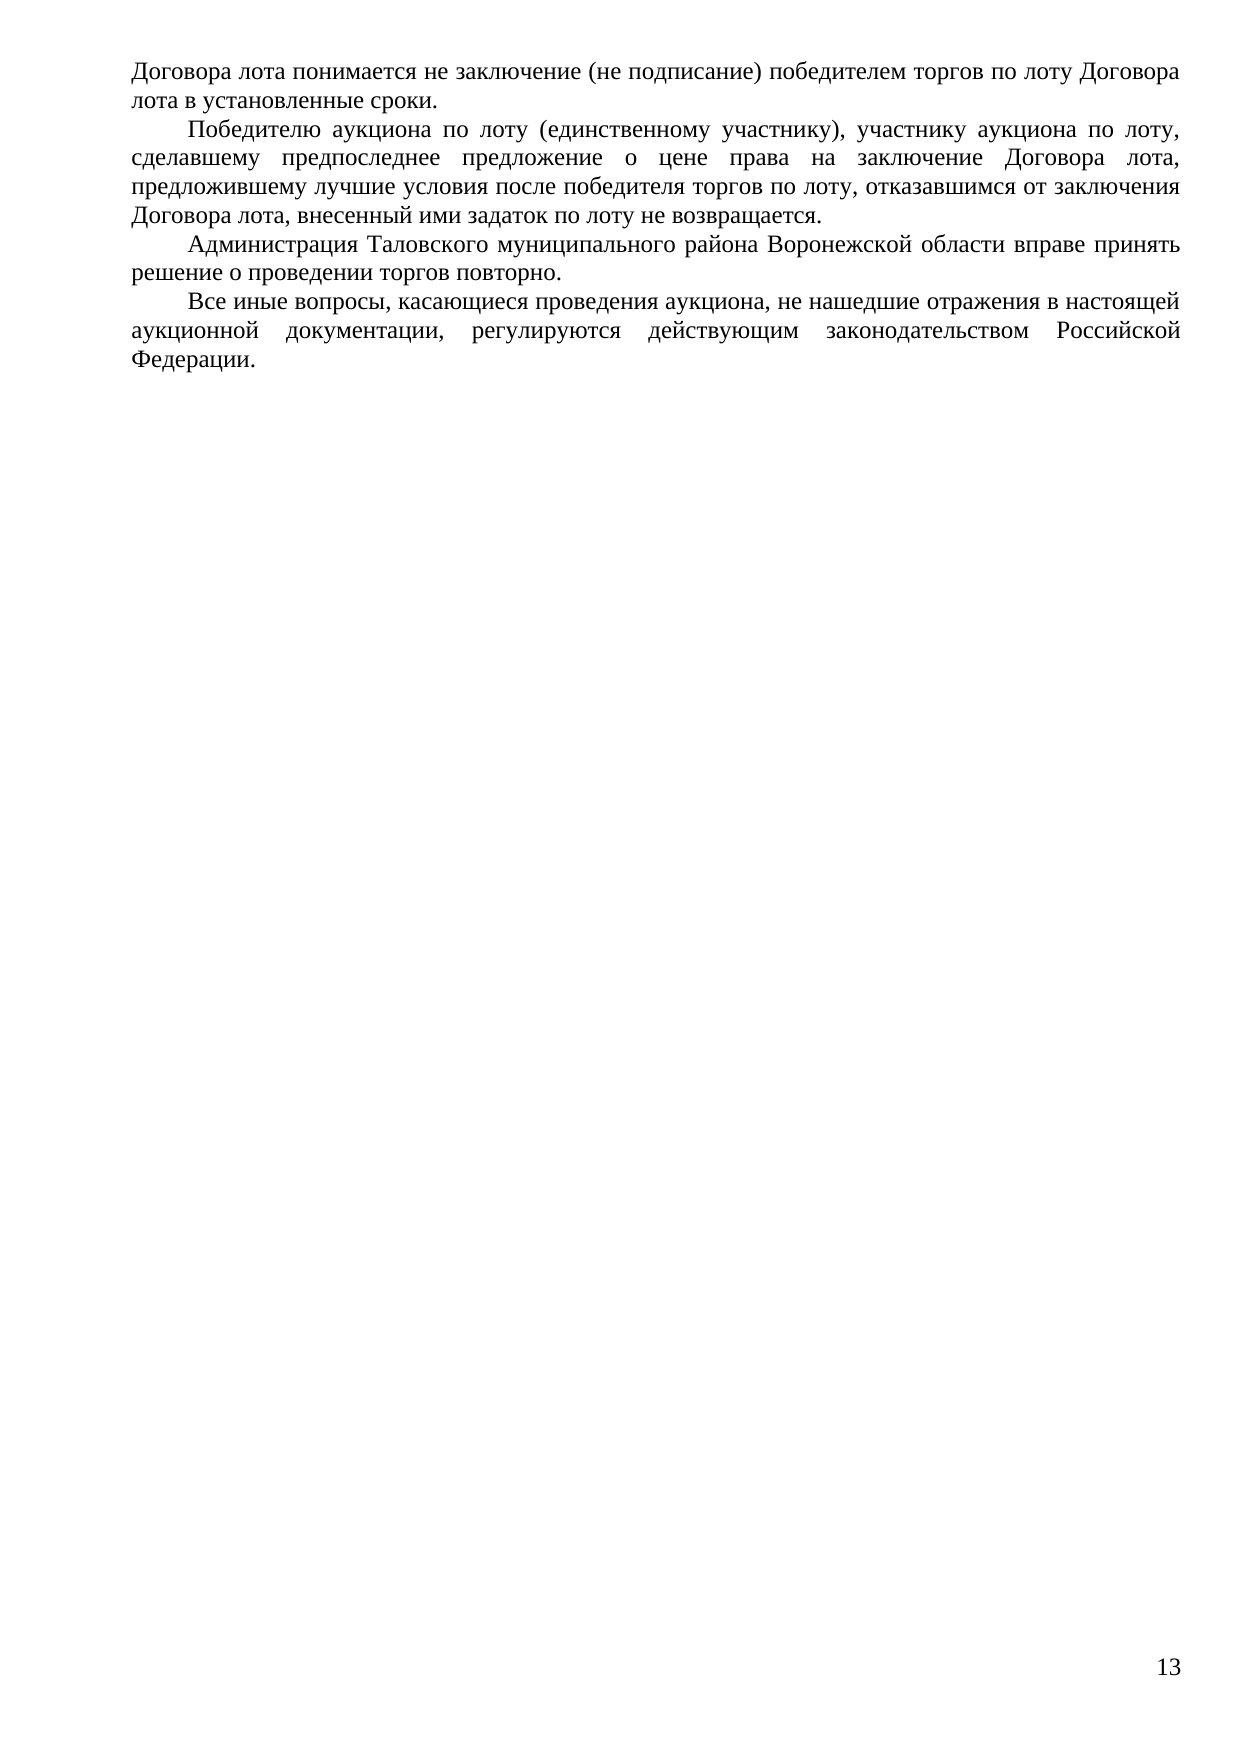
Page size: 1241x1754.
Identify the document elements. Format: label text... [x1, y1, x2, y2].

text Победителю аукциона по лоту (единственному участнику), участнику аукциона по лоту, сделавшему предпоследнее предложение о цене права на заключение Договора лота, предложившему лучшие условия после победителя торгов по лоту, отказавшимся от заключения Договора лота, внесенный ими задаток по лоту не возвращается. [131, 114, 1181, 229]
text Все иные вопросы, касающиеся проведения аукциона, не нашедшие отражения в настоящей аукционной документации, регулируются действующим законодательством Российской Федерации. [131, 286, 1181, 372]
text Администрация Таловского муниципального района Воронежской области вправе принять решение о проведении торгов повторно. [131, 229, 1181, 286]
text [131, 56, 1181, 114]
